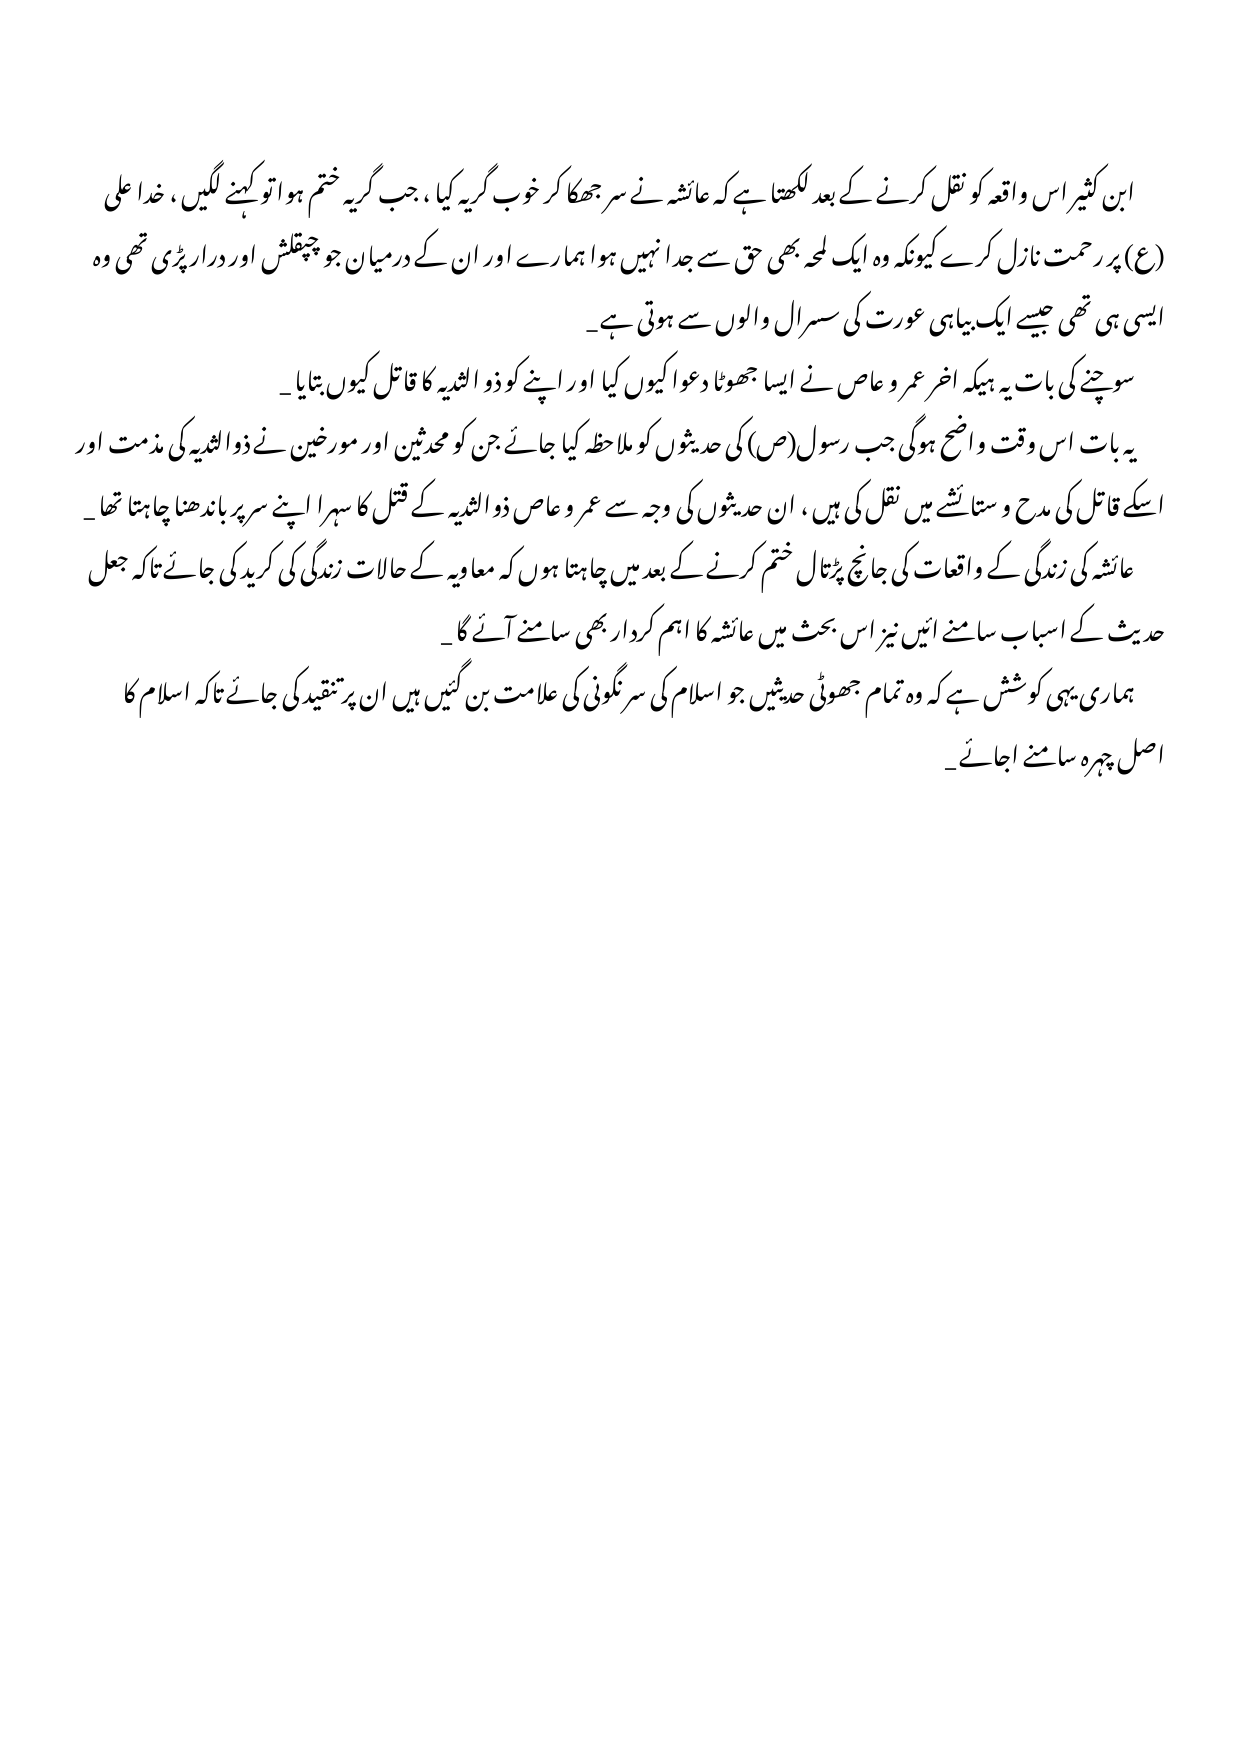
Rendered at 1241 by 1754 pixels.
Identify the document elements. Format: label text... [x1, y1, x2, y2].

text يہ بات اس وقت واضح ہوگى جب رسول(ص) كى حديثوں كو ملاحظہ كيا جائے جن كو محدثين اور مورخين نے ذوالثديہ كى مذمت اور اسكے قاتل كى مدح و ستائشے ميں نقل كى ہيں ، ان حديثوں كى وجہ سے عمر و عاص ذوالثديہ كے قتل كا سہرا اپنے سرپر باندھنا چاہتا تھا _ [75, 406, 1165, 531]
text ہمارى يہى كوشش ہے كہ وہ تمام جھوٹى حديثيں جو اسلام كى سر نگونى كى علامت بن گئيں ہيں ان پر تنقيد كى جائے تاكہ اسلام كا اصل چہرہ سامنے اجائے _ [75, 656, 1165, 781]
text سوچنے كى بات يہ ہيكہ اخر عمر و عاص نے ايسا جھوٹا دعوا كيوں كيا اور اپنے كو ذو الثديہ كا قاتل كيوں بتايا _ [75, 344, 1165, 406]
text ابن كثير اس واقعہ كو نقل كرنے كے بعد لكھتا ہے كہ عائشه نے سر جھكا كر خوب گريہ كيا ، جب گريہ ختم ہوا تو كہنے لگيں ، خدا على (ع) پر رحمت نازل كرے كيونكہ وہ ايك لمحہ بھى حق سے جدا نہيں ہوا ہمارے اور ان كے درميان جو چپقلش اور درارپڑى تھى وہ ايسى ہى تھى جيسے ايك بياہى عورت كى سسرال والوں سے ہوتى ہے _ [75, 156, 1165, 344]
text عائشه كى زندگى كے واقعات كى جانچ پڑتال ختم كرنے كے بعد ميں چاہتا ہوں كہ معاويہ كے حالات زندگى كى كريد كى جائے تاكہ جعل حديث كے اسباب سامنے ائيں نيز اس بحث ميں عائشه كا اہم كردار بھى سامنے آئے گا _ [75, 531, 1165, 656]
